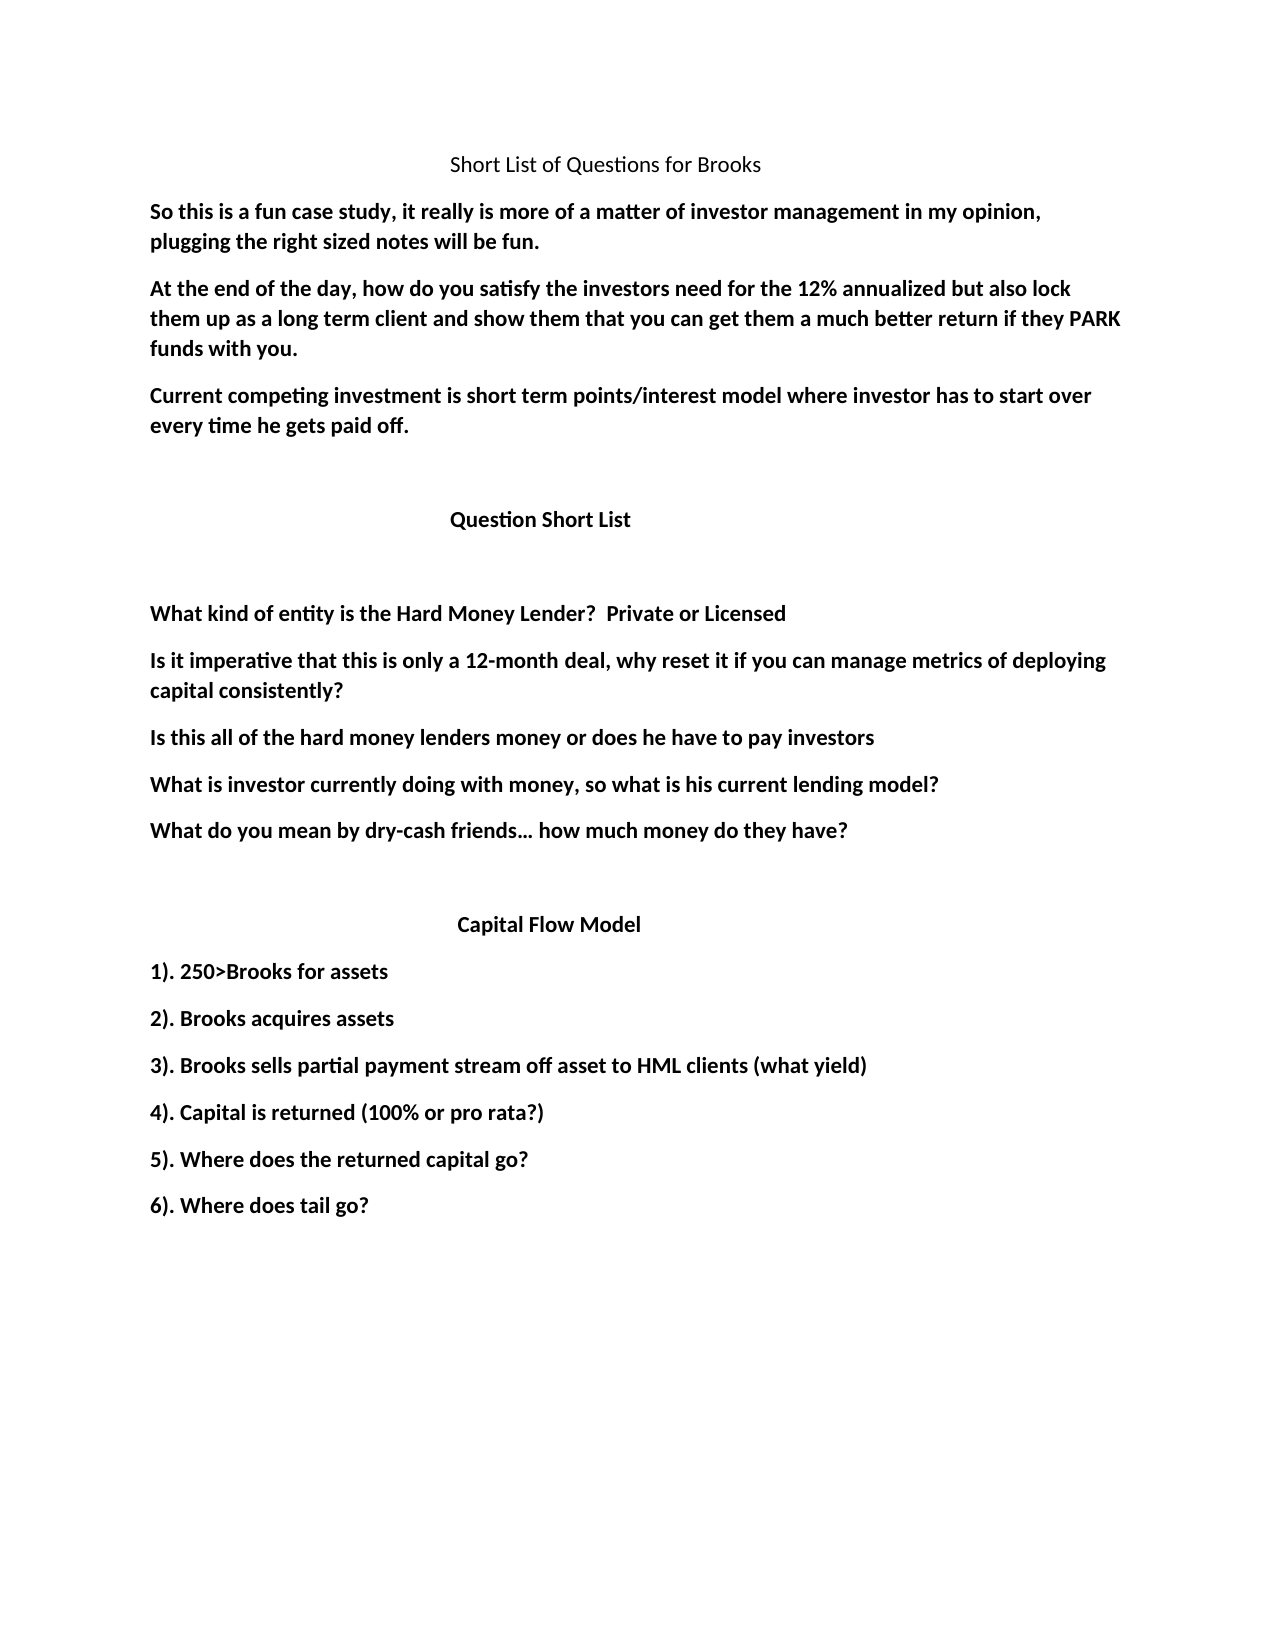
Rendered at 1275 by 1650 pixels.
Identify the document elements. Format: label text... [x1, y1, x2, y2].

text Is this all of the hard money lenders money or does he have to pay investors [150, 723, 1125, 751]
text At the end of the day, how do you satisfy the investors need for the 12% annualized but also lock them up as a long term client and show them that you can get them a much better return if they PARK funds with you. [150, 274, 1125, 362]
text Short List of Questions for Brooks [150, 150, 1125, 178]
text Current competing investment is short term points/interest model where investor has to start over every time he gets paid off. [150, 381, 1125, 439]
text Question Short List [150, 505, 1125, 533]
text 3). Brooks sells partial payment stream off asset to HML clients (what yield) [150, 1051, 1125, 1079]
text 5). Where does the returned capital go? [150, 1145, 1125, 1173]
text What do you mean by dry-cash friends… how much money do they have? [150, 817, 1125, 845]
text So this is a fun case study, it really is more of a matter of investor management in my opinion, plugging the right sized notes will be fun. [150, 197, 1125, 255]
text What kind of entity is the Hard Money Lender? Private or Licensed [150, 599, 1125, 627]
text Is it imperative that this is only a 12-month deal, why reset it if you can manage metrics of deploying capital consistently? [150, 646, 1125, 704]
text 2). Brooks acquires assets [150, 1004, 1125, 1032]
text 6). Where does tail go? [150, 1192, 1125, 1220]
text 1). 250>Brooks for assets [150, 957, 1125, 985]
text 4). Capital is returned (100% or pro rata?) [150, 1098, 1125, 1126]
text What is investor currently doing with money, so what is his current lending model? [150, 770, 1125, 798]
text Capital Flow Model [150, 910, 1125, 938]
